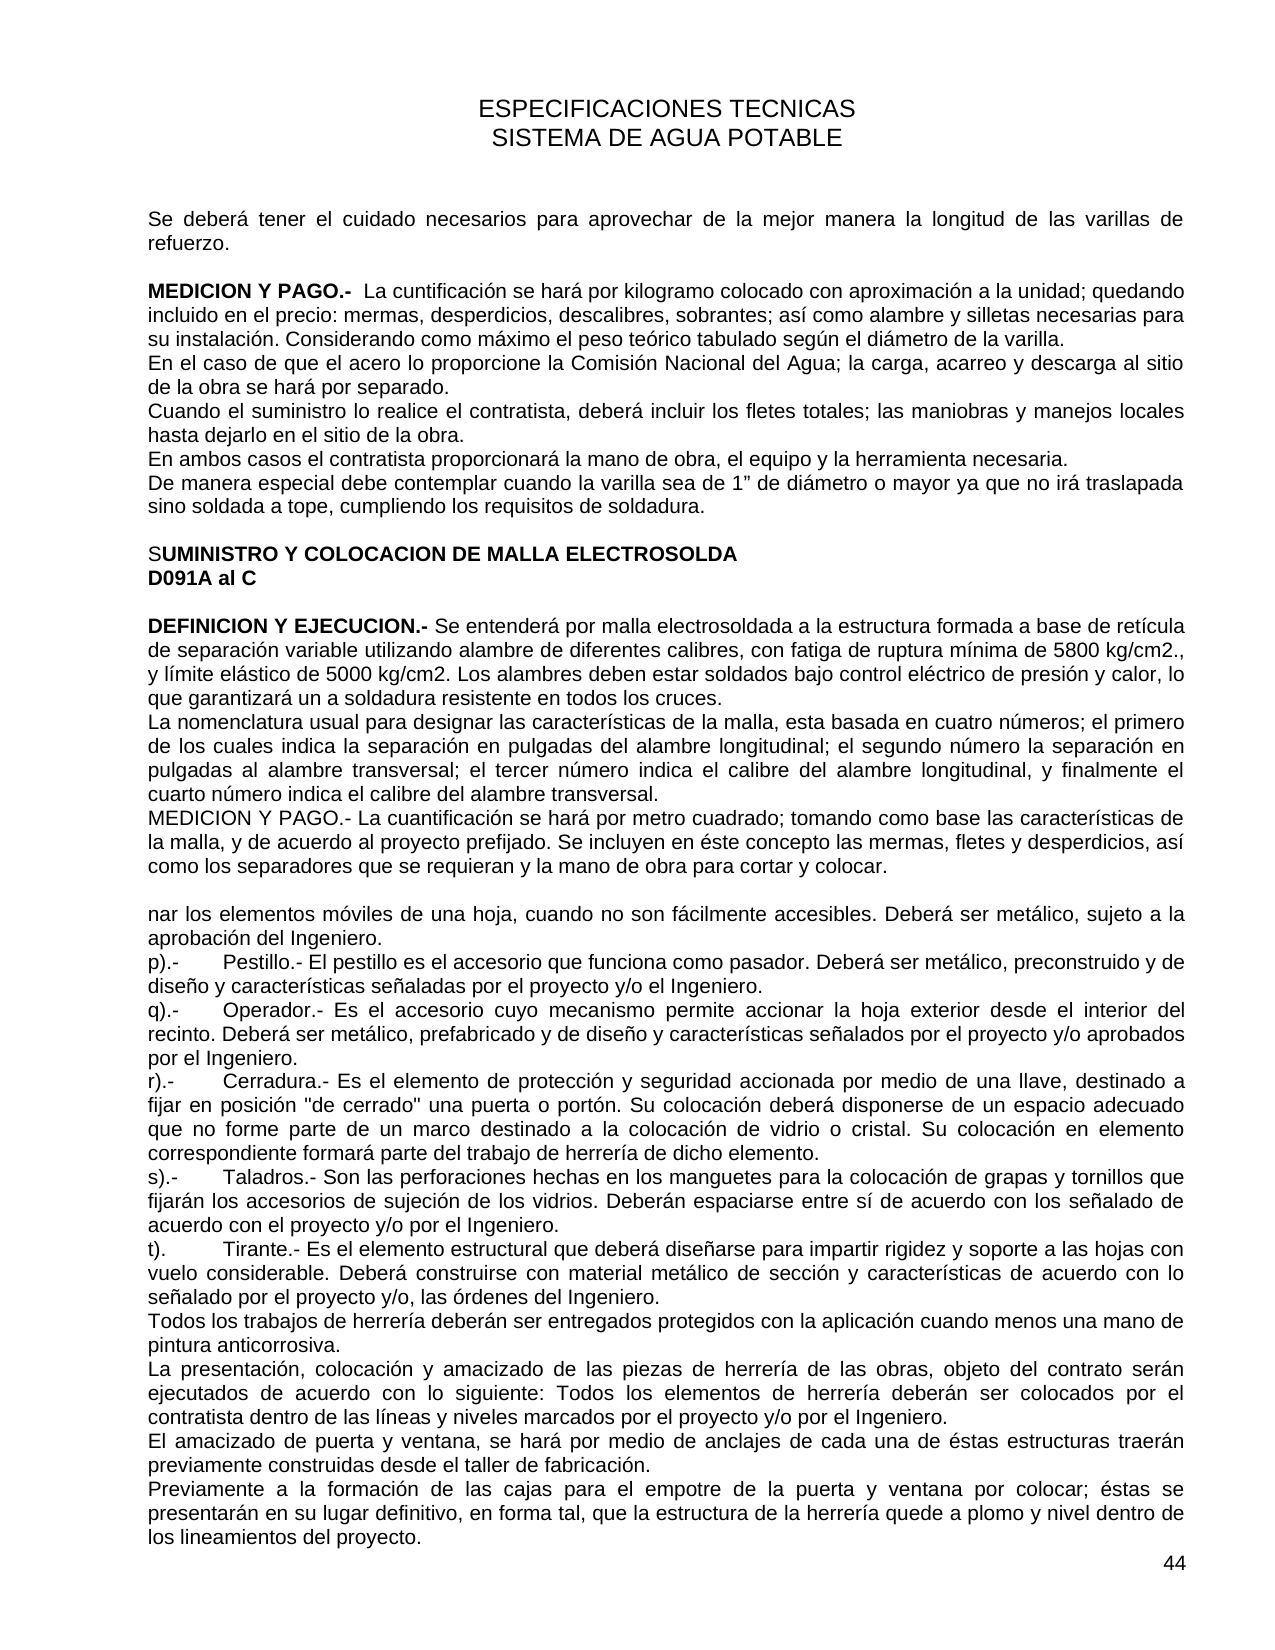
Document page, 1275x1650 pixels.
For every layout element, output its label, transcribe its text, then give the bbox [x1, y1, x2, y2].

text Todos los trabajos de herrería deberán ser entregados protegidos con la aplicación cuando menos una mano de pintura anticorrosiva. [148, 1309, 1186, 1357]
text r).- Cerradura.- Es el elemento de protección y seguridad accionada por medio de una llave, destinado a fijar en posición "de cerrado" una puerta o portón. Su colocación deberá disponerse de un espacio adecuado que no forme parte de un marco destinado a la colocación de vidrio o cristal. Su colocación en elemento correspondiente formará parte del trabajo de herrería de dicho elemento. [148, 1069, 1186, 1165]
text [148, 207, 1186, 255]
text MEDICION Y PAGO.- La cuntificación se hará por kilogramo colocado con aproximación a la unidad; quedando incluido en el precio: mermas, desperdicios, descalibres, sobrantes; así como alambre y silletas necesarias para su instalación. Considerando como máximo el peso teórico tabulado según el diámetro de la varilla. [148, 279, 1186, 351]
text p).- Pestillo.- El pestillo es el accesorio que funciona como pasador. Deberá ser metálico, preconstruido y de diseño y características señaladas por el proyecto y/o el Ingeniero. [148, 949, 1186, 997]
text DEFINICION Y EJECUCION.- Se entenderá por malla electrosoldada a la estructura formada a base de retícula de separación variable utilizando alambre de diferentes calibres, con fatiga de ruptura mínima de 5800 kg/cm2., y límite elástico de 5000 kg/cm2. Los alambres deben estar soldados bajo control eléctrico de presión y calor, lo que garantizará un a soldadura resistente en todos los cruces. [148, 614, 1186, 710]
text MEDICION Y PAGO.- La cuantificación se hará por metro cuadrado; tomando como base las características de la malla, y de acuerdo al proyecto prefijado. Se incluyen en éste concepto las mermas, fletes y desperdicios, así como los separadores que se requieran y la mano de obra para cortar y colocar. [148, 806, 1186, 878]
text En el caso de que el acero lo proporcione del Agua; la carga, acarreo y descarga al sitio de la obra se hará por separado. [148, 351, 1186, 398]
text s).- Taladros.- Son las perforaciones hechas en los manguetes para la colocación de grapas y tornillos que fijarán los accesorios de sujeción de los vidrios. Deberán espaciarse entre sí de acuerdo con los señalado de acuerdo con el proyecto y/o por el Ingeniero. [148, 1165, 1186, 1237]
text nar los elementos móviles de una hoja, cuando no son fácilmente accesibles. Deberá ser metálico, sujeto a la aprobación del Ingeniero. [148, 902, 1186, 949]
text Cuando el suministro lo realice el contratista, deberá incluir los fletes totales; las maniobras y manejos locales hasta dejarlo en el sitio de la obra. [148, 398, 1186, 446]
text t). Tirante.- Es el elemento estructural que deberá diseñarse para impartir rigidez y soporte a las hojas con vuelo considerable. Deberá construirse con material metálico de sección y características de acuerdo con lo señalado por el proyecto y/o, las órdenes del Ingeniero. [148, 1237, 1186, 1309]
text SUMINISTRO Y COLOCACION DE MALLA ELECTROSOLDA [148, 542, 1186, 566]
text q).- Operador.- Es el accesorio cuyo mecanismo permite accionar la hoja exterior desde el interior del recinto. Deberá ser metálico, prefabricado y de diseño y características señalados por el proyecto y/o aprobados por el Ingeniero. [148, 997, 1186, 1069]
text De manera especial debe contemplar cuando la varilla sea de de diámetro o mayor ya que no irá traslapada sino soldada a tope, cumpliendo los requisitos de soldadura. [148, 470, 1186, 518]
text La presentación, colocación y amacizado de las piezas de herrería de las obras, objeto del contrato serán ejecutados de acuerdo con lo siguiente: Todos los elementos de herrería deberán ser colocados por el contratista dentro de las líneas y niveles marcados por el proyecto y/o por el Ingeniero. [148, 1357, 1186, 1429]
text En ambos casos el contratista proporcionará la mano de obra, el equipo y la herramienta necesaria. [148, 446, 1186, 470]
text La nomenclatura usual para designar las características de la malla, esta basada en cuatro números; el primero de los cuales indica la separación en pulgadas del alambre longitudinal; el segundo número la separación en pulgadas al alambre transversal; el tercer número indica el calibre del alambre longitudinal, y finalmente el cuarto número indica el calibre del alambre transversal. [148, 710, 1186, 806]
text Previamente a la formación de las cajas para el empotre de la puerta y ventana por colocar; éstas se presentarán en su lugar definitivo, en forma tal, que la estructura de la herrería quede a plomo y nivel dentro de los lineamientos del proyecto. [148, 1477, 1186, 1548]
text D091A al C [148, 566, 1186, 590]
text El amacizado de puerta y ventana, se hará por medio de anclajes de cada una de éstas estructuras traerán previamente construidas desde el taller de fabricación. [148, 1429, 1186, 1477]
